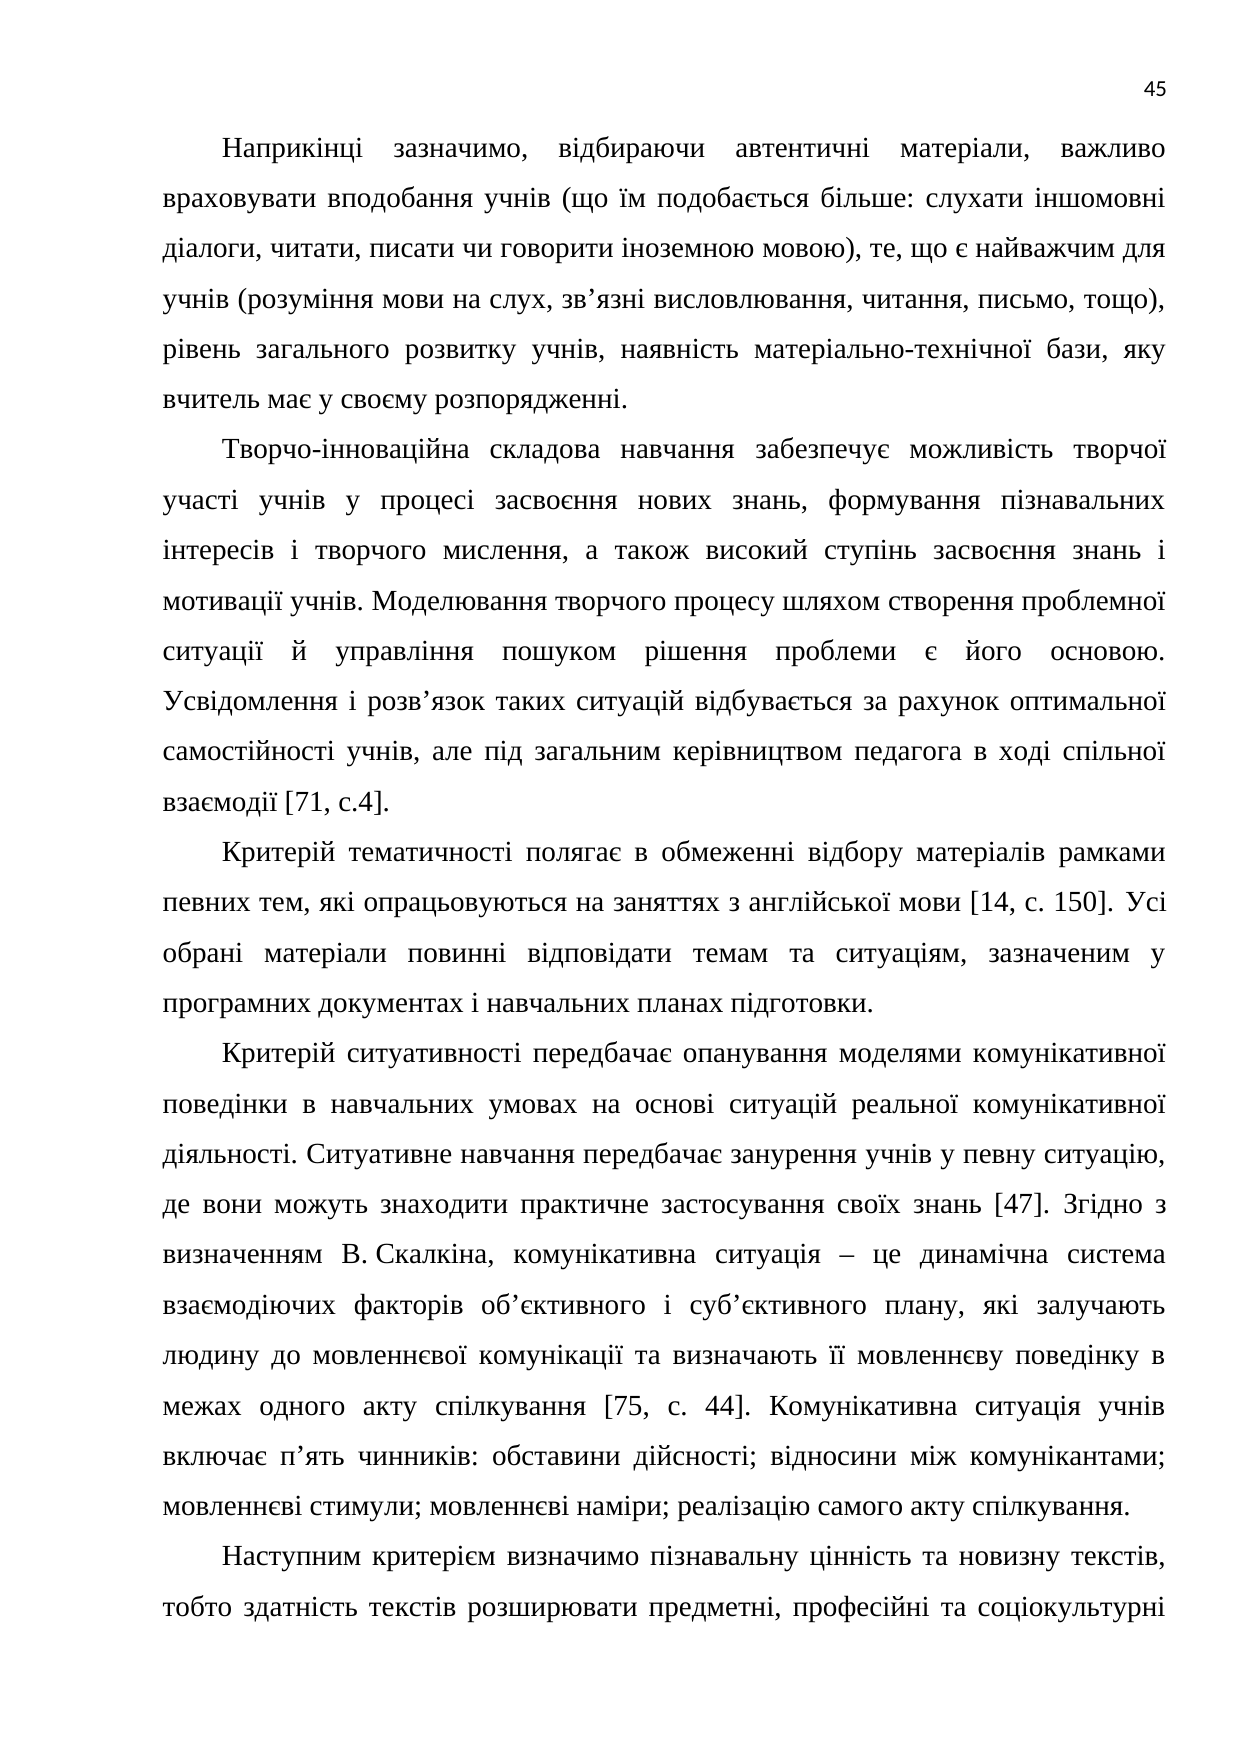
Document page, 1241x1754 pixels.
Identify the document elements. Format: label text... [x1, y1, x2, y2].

text Творчо-інноваційна складова навчання забезпечує можливість творчої участі учнів у процесі засвоєння нових знань, формування пізнавальних інтересів і творчого мислення, а також високий ступінь засвоєння знань і мотивації учнів. Моделювання творчого процесу шляхом створення проблемної ситуації й управління пошуком рішення проблеми є його основою. Усвідомлення і розв’язок таких ситуацій відбувається за рахунок оптимальної самостійності учнів, але під загальним керівництвом педагога в ході спільної взаємодії [71, с.4]. [162, 432, 1167, 817]
text Наприкінці зазначимо, відбираючи автентичні матеріали, важливо враховувати вподобання учнів (що їм подобається більше: слухати іншомовні діалоги, читати, писати чи говорити іноземною мовою), те, що є найважчим для учнів (розуміння мови на слух, зв’язні висловлювання, читання, письмо, тощо), рівень загального розвитку учнів, наявність матеріально-технічної бази, яку вчитель має у своєму розпорядженні. [162, 130, 1167, 415]
text Критерій тематичності полягає в обмеженні відбору матеріалів рамками певних тем, які опрацьовуються на заняттях з англійської мови [14, с. 150]. Усі обрані матеріали повинні відповідати темам та ситуаціям, зазначеним у програмних документах і навчальних планах підготовки. [162, 834, 1167, 1019]
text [162, 1538, 1167, 1622]
text Критерій ситуативності передбачає опанування моделями комунікативної поведінки в навчальних умовах на основі ситуацій реальної комунікативної діяльності. Ситуативне навчання передбачає занурення учнів у певну ситуацію, де вони можуть знаходити практичне застосування своїх знань [47]. Згідно з визначенням В. Скалкіна, комунікативна ситуація – це динамічна система взаємодіючих факторів об’єктивного і суб’єктивного плану, які залучають людину до мовленнєвої комунікації та визначають її мовленнєву поведінку в межах одного акту спілкування [75, с. 44]. Комунікативна ситуація учнів включає п’ять чинників: обставини дійсності; відносини між комунікантами; мовленнєві стимули; мовленнєві наміри; реалізацію самого акту спілкування. [162, 1035, 1167, 1522]
